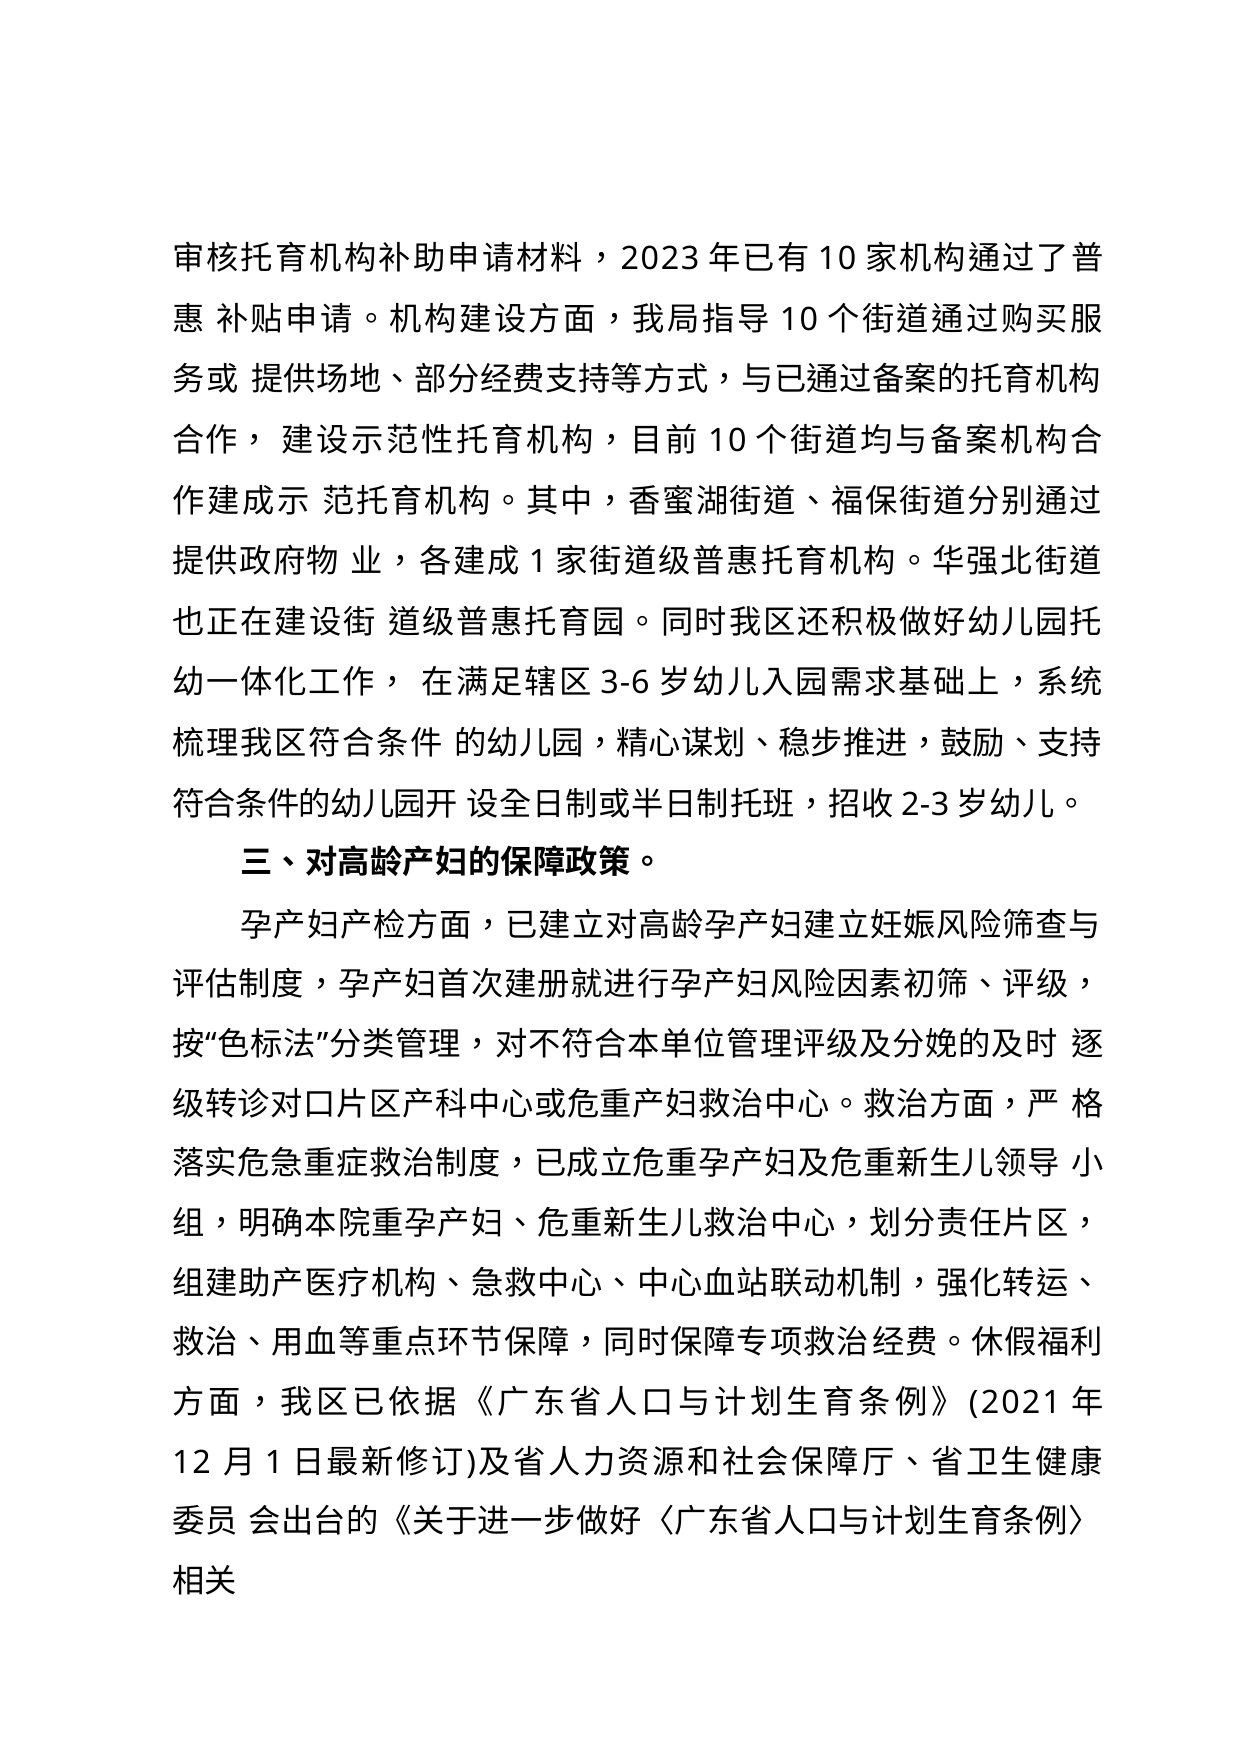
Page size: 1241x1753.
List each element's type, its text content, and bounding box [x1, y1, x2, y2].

text 三、对高龄产妇的保障政策。 [240, 841, 1103, 882]
text 审核托育机构补助申请材料，2023年已有10家机构通过了普惠 补贴申请。机构建设方面，我局指导10个街道通过购买服务或 提供场地、部分经费支持等方式，与已通过备案的托育机构合作， 建设示范性托育机构，目前10个街道均与备案机构合作建成示 范托育机构。其中，香蜜湖街道、福保街道分别通过提供政府物 业，各建成1家街道级普惠托育机构。华强北街道也正在建设街 道级普惠托育园。同时我区还积极做好幼儿园托幼一体化工作， 在满足辖区3-6岁幼儿入园需求基础上，系统梳理我区符合条件 的幼儿园，精心谋划、稳步推进，鼓励、支持符合条件的幼儿园开 设全日制或半日制托班，招收2-3岁幼儿。 [172, 235, 1103, 824]
text 孕产妇产检方面，已建立对高龄孕产妇建立妊娠风险筛查与 评估制度，孕产妇首次建册就进行孕产妇风险因素初筛、评级， 按“色标法”分类管理，对不符合本单位管理评级及分娩的及时 逐级转诊对口片区产科中心或危重产妇救治中心。救治方面，严 格落实危急重症救治制度，已成立危重孕产妇及危重新生儿领导 小组，明确本院重孕产妇、危重新生儿救治中心，划分责任片区， 组建助产医疗机构、急救中心、中心血站联动机制，强化转运、 救治、用血等重点环节保障，同时保障专项救治经费。休假福利 方面，我区已依据《广东省人口与计划生育条例》(2021年12 月1日最新修订)及省人力资源和社会保障厅、省卫生健康委员 会出台的《关于进一步做好〈广东省人口与计划生育条例〉相关 [172, 902, 1103, 1602]
